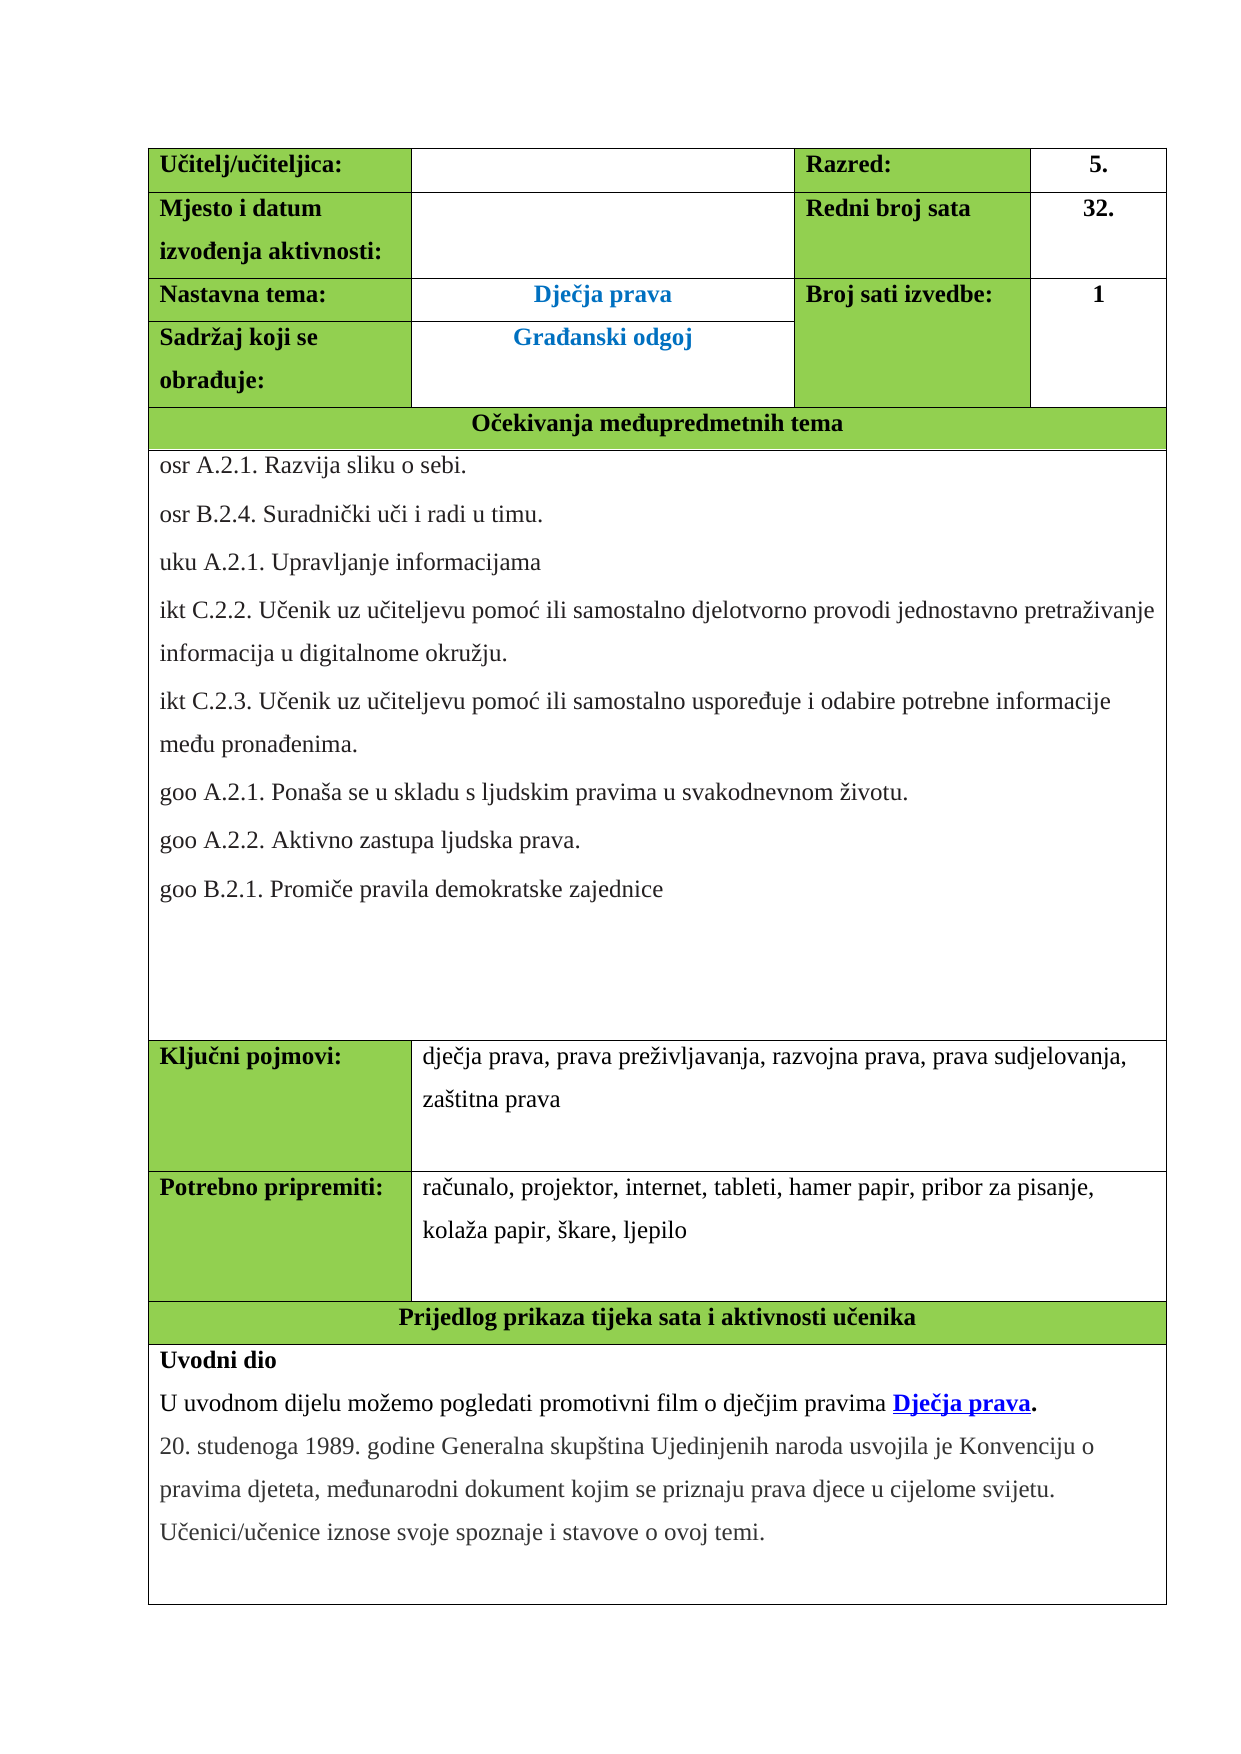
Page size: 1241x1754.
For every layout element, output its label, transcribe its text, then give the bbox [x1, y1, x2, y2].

table_header Razred: [795, 149, 1030, 192]
table_cell Ključni pojmovi: [149, 1041, 411, 1171]
table_cell Građanski odgoj [412, 322, 794, 407]
table_cell osr A.2.1. Razvija sliku o sebi. osr B.2.4. Suradnički uči i radi u timu. uku A.2.1. Upravljanje informacijama ikt C.2.2. Učenik uz učiteljevu pomoć ili samostalno djelotvorno provodi jednostavno pretraživanje informacija u digitalnome okružju. ikt C.2.3. Učenik uz učiteljevu pomoć ili samostalno uspoređuje i odabire potrebne informacije među pronađenima. goo A.2.1. Ponaša se u skladu s ljudskim pravima u svakodnevnom životu. goo A.2.2. Aktivno zastupa ljudska prava. goo B.2.1. Promiče pravila demokratske zajednice [149, 451, 1166, 1040]
table_cell Potrebno pripremiti: [149, 1172, 411, 1301]
table_cell Prijedlog prikaza tijeka sata i aktivnosti učenika [149, 1302, 1166, 1344]
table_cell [149, 1345, 1166, 1604]
table_cell Broj sati izvedbe: [795, 279, 1030, 407]
table_cell 32. [1031, 193, 1166, 278]
table_cell [412, 193, 794, 278]
table_cell Dječja prava [412, 279, 794, 321]
table_cell 1 [1031, 279, 1166, 407]
table_cell dječja prava, prava preživljavanja, razvojna prava, prava sudjelovanja, zaštitna prava [412, 1041, 1166, 1171]
table_cell Očekivanja međupredmetnih tema [149, 408, 1166, 449]
table_header [412, 149, 794, 192]
table_header 5. [1031, 149, 1166, 192]
table_cell Redni broj sata [795, 193, 1030, 278]
table_cell Sadržaj koji se obrađuje: [149, 322, 411, 407]
table_cell Mjesto i datum izvođenja aktivnosti: [149, 193, 411, 278]
table_cell računalo, projektor, internet, tableti, hamer papir, pribor za pisanje, kolaža papir, škare, ljepilo [412, 1172, 1166, 1301]
table_header Učitelj/učiteljica: [149, 149, 411, 192]
table_cell Nastavna tema: [149, 279, 411, 321]
